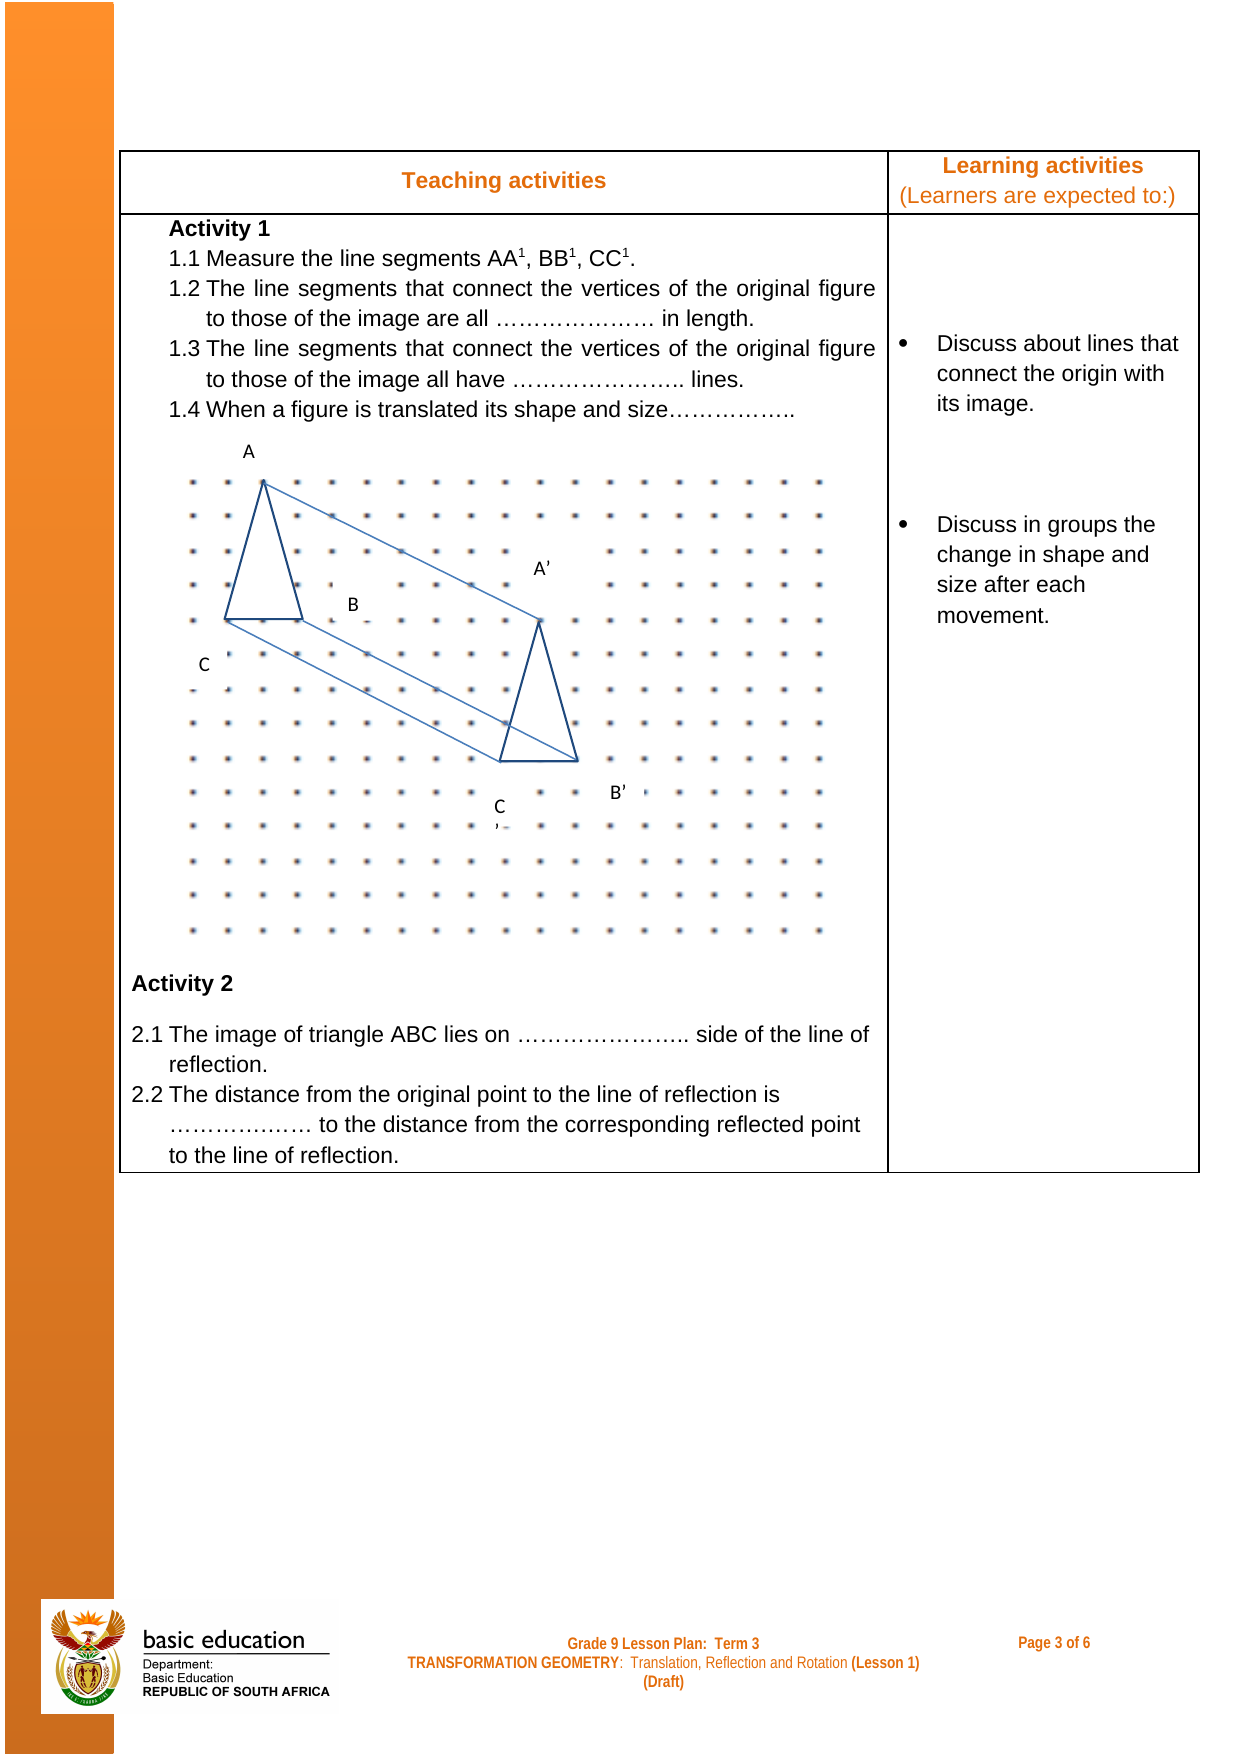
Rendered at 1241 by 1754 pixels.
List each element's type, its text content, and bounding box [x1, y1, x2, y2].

picture [41, 1599, 339, 1714]
table_cell Activity 1 Measure the line segments AA1, BB1, CC1. The line segments that connect the vertices of the original figure to those of the image are all ………………… in length. The line segments that connect the vertices of the original figure to those of the image all have ………………….. lines. When a figure is translated its shape and size…………….. Activity 2 The image of triangle ABC lies on ………………….. side of the line of reflection. The distance from the original point to the line of reflection is ………….…… to the distance from the corresponding reflected point to the line of reflection. CLASSWORK (Suggested time : 15 minutes) Draw a rectangle of your own size using the given square grid. Draw the mirror line that will indicate the reflection (flip) of your own rectangle. Flip the original rectangle into the new position. Measure the distance from the corresponding points to the line of reflection. [121, 215, 887, 1172]
table_cell Teaching activities [121, 152, 887, 212]
table_cell Discuss about lines that connect the origin with its image. Discuss in groups the change in shape and size after each movement. [889, 215, 1198, 1172]
table_cell Learning activities (Learners are expected to:) [889, 152, 1198, 212]
picture [168, 456, 854, 966]
